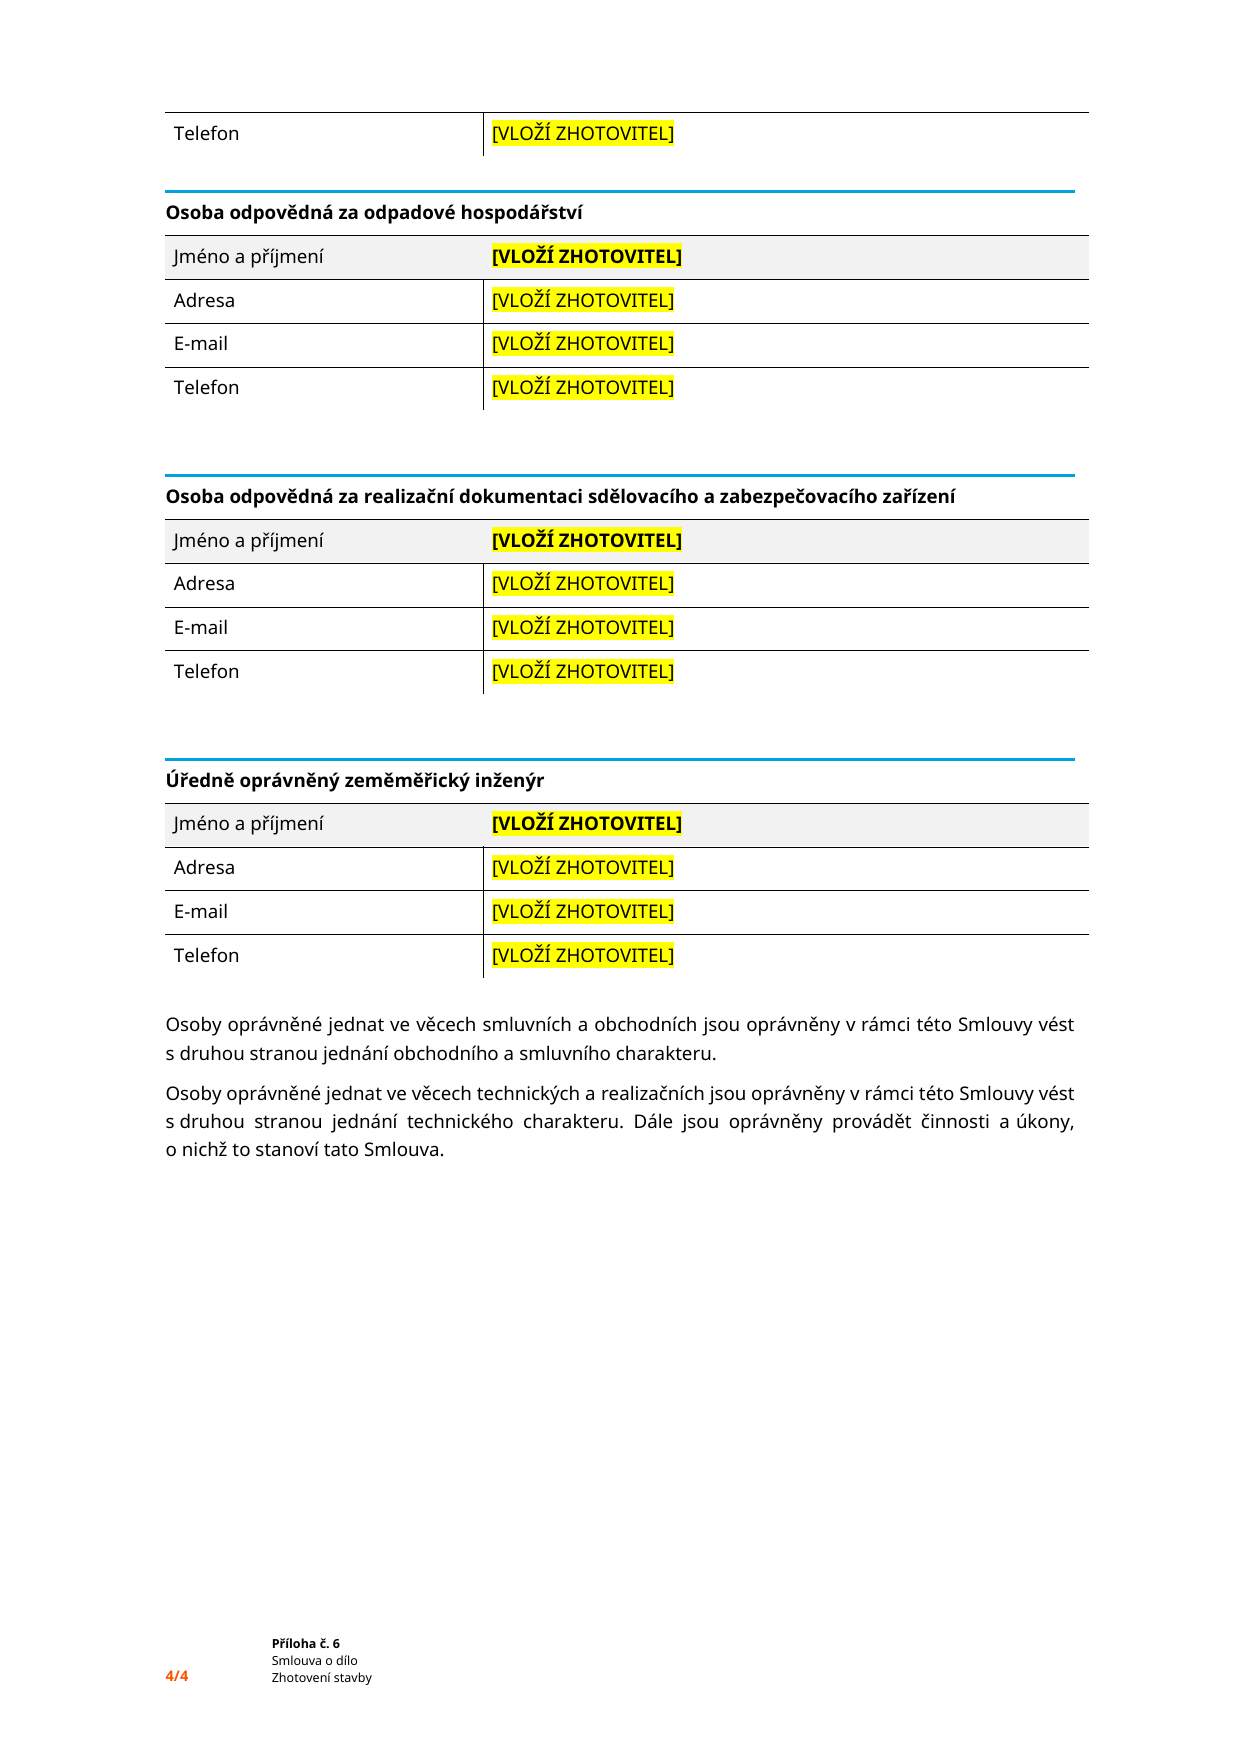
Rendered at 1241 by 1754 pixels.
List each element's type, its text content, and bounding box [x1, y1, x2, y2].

table_cell [VLOŽÍ ZHOTOVITEL] [484, 113, 1089, 156]
table_cell E-mail [165, 608, 483, 650]
table_cell Telefon [165, 113, 483, 156]
table_header [VLOŽÍ ZHOTOVITEL] [484, 236, 1089, 279]
table_cell E-mail [165, 324, 483, 366]
text Osoby oprávněné jednat ve věcech technických a realizačních jsou oprávněny v rámci této Smlouvy vést s druhou stranou jednání technického charakteru. Dále jsou oprávněny provádět činnosti a úkony, o nichž to stanoví tato Smlouva. [165, 1080, 1075, 1162]
table_header Jméno a příjmení [165, 236, 484, 279]
text Osoba odpovědná za realizační dokumentaci sdělovacího a zabezpečovacího zařízení [165, 477, 1075, 509]
table_cell [VLOŽÍ ZHOTOVITEL] [484, 651, 1089, 694]
table_cell Adresa [165, 280, 483, 322]
text Osoba odpovědná za odpadové hospodářství [165, 193, 1075, 225]
text Úředně oprávněný zeměměřický inženýr [165, 761, 1075, 792]
table_header Jméno a příjmení [165, 520, 484, 562]
table_cell [VLOŽÍ ZHOTOVITEL] [484, 935, 1089, 978]
table_cell Adresa [165, 848, 483, 890]
table_header [VLOŽÍ ZHOTOVITEL] [484, 804, 1089, 846]
table_cell Telefon [165, 368, 483, 410]
table_cell E-mail [165, 891, 483, 934]
table_cell [VLOŽÍ ZHOTOVITEL] [484, 324, 1089, 366]
table_cell Telefon [165, 935, 483, 978]
table_header [VLOŽÍ ZHOTOVITEL] [484, 520, 1089, 562]
table_cell [VLOŽÍ ZHOTOVITEL] [484, 608, 1089, 650]
table_cell [VLOŽÍ ZHOTOVITEL] [484, 564, 1089, 606]
table_cell [VLOŽÍ ZHOTOVITEL] [484, 848, 1089, 890]
table_cell Telefon [165, 651, 483, 694]
text Osoby oprávněné jednat ve věcech smluvních a obchodních jsou oprávněny v rámci této Smlouvy vést s druhou stranou jednání obchodního a smluvního charakteru. [165, 1012, 1075, 1065]
table_cell [VLOŽÍ ZHOTOVITEL] [484, 891, 1089, 934]
table_header Jméno a příjmení [165, 804, 484, 846]
table_cell [VLOŽÍ ZHOTOVITEL] [484, 368, 1089, 410]
table_cell Adresa [165, 564, 483, 606]
table_cell [VLOŽÍ ZHOTOVITEL] [484, 280, 1089, 322]
